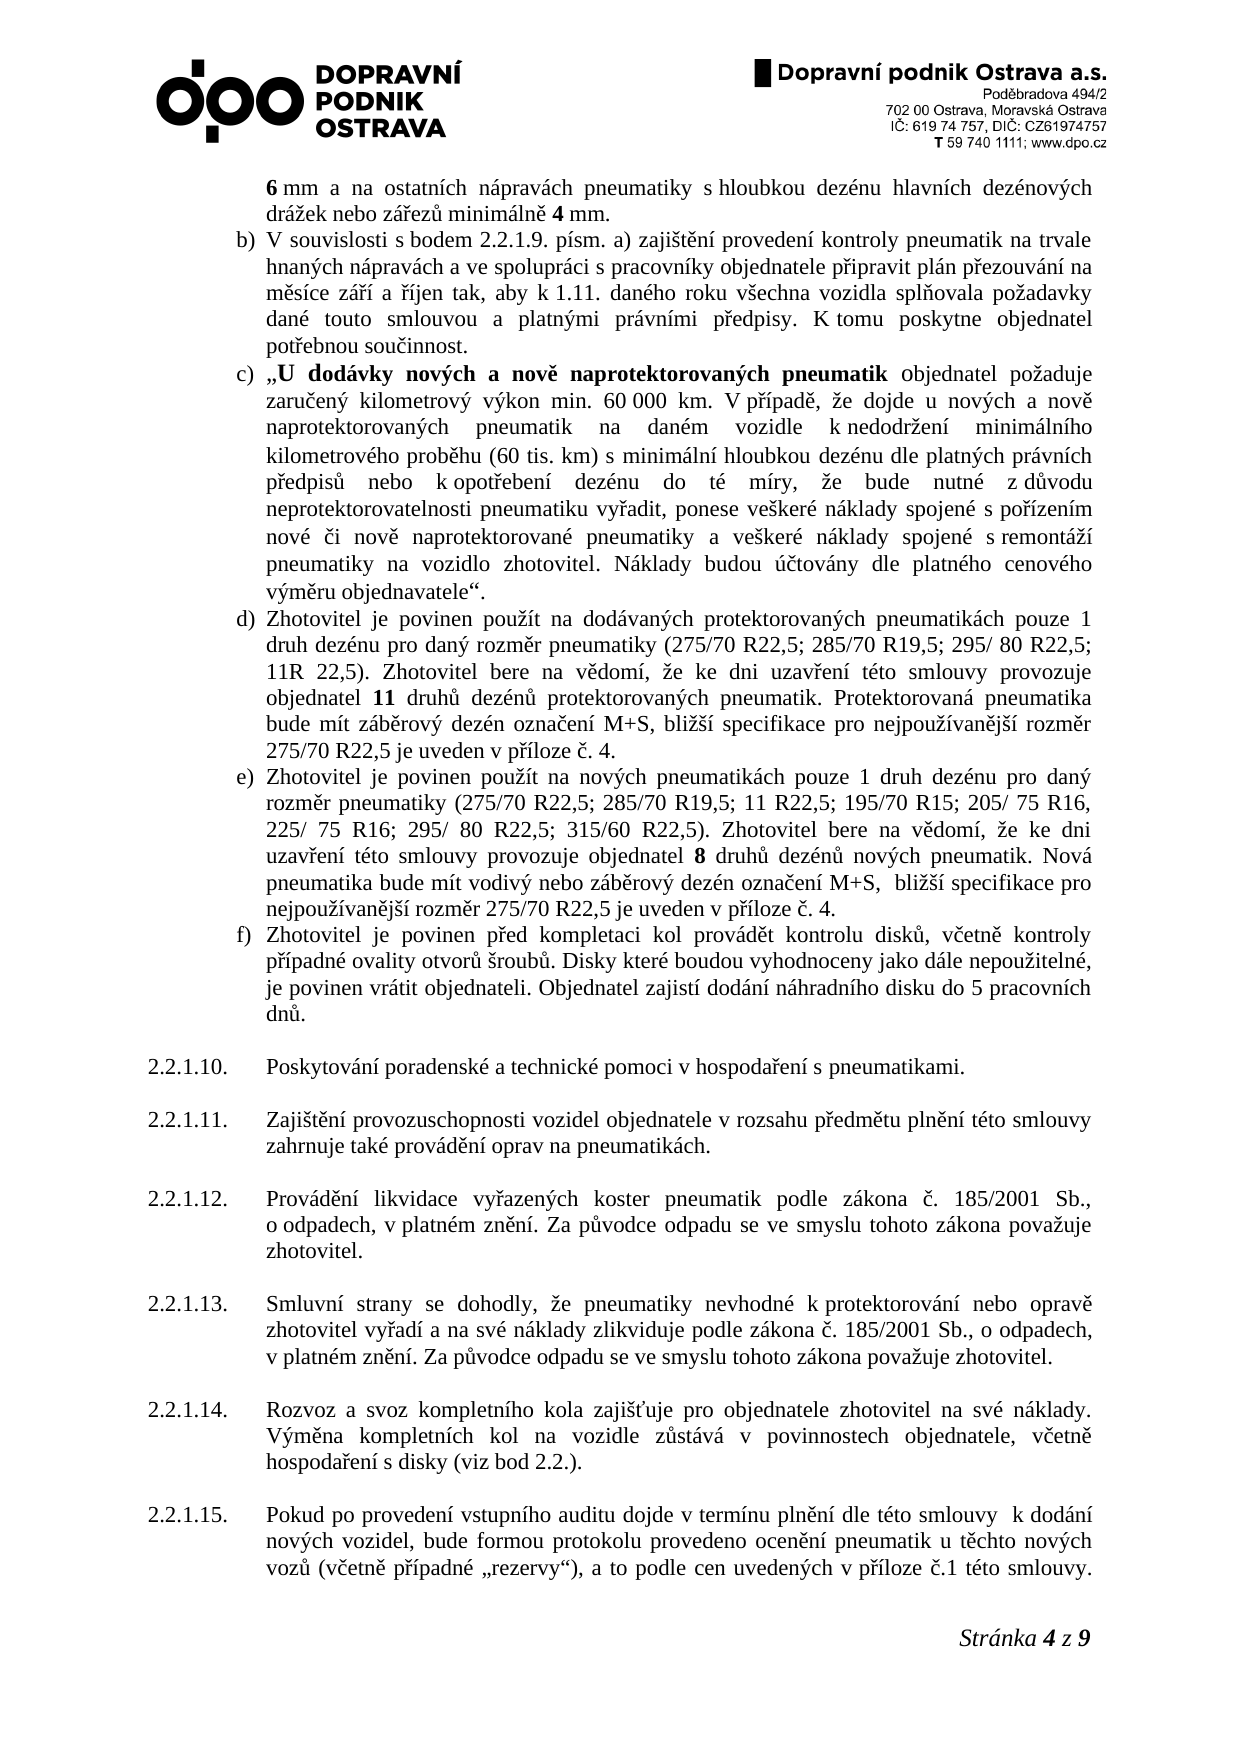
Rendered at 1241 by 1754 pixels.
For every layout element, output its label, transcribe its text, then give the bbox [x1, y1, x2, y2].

list Zhotovitel je povinen před kompletaci kol provádět kontrolu disků, včetně kontroly případné ovality otvorů šroubů. Disky které boudou vyhodnoceny jako dále nepoužitelné, je povinen vrátit objednateli. Objednatel zajistí dodání náhradního disku do 5 pracovních dnů. [236, 921, 1093, 1027]
picture [754, 59, 1107, 150]
text 2.2.1.14. Rozvoz a svoz kompletního kola zajišťuje pro objednatele zhotovitel na své náklady. Výměna kompletních kol na vozidle zůstává v povinnostech objednatele, včetně hospodaření s disky (viz bod 2.2.). [148, 1396, 1093, 1475]
text 2.2.1.12. Provádění likvidace vyřazených koster pneumatik podle zákona č. 185/2001 Sb., o odpadech, v platném znění. Za původce odpadu se ve smyslu tohoto zákona považuje zhotovitel. [148, 1185, 1093, 1264]
list Zhotovitel je povinen použít na nových pneumatikách pouze 1 druh dezénu pro daný rozměr pneumatiky (275/70 R22,5; 285/70 R19,5; 11 R22,5; 195/70 R15; 205/ 75 R16, 225/ 75 R16; 295/ 80 R22,5; 315/60 R22,5). Zhotovitel bere na vědomí, že ke dni uzavření této smlouvy provozuje objednatel 8 druhů dezénů nových pneumatik. Nová pneumatika bude mít vodivý nebo záběrový dezén označení M+S, bližší specifikace pro nejpoužívanější rozměr 275/70 R22,5 je uveden v příloze č. 4. [236, 763, 1093, 921]
list Zhotovitel je povinen použít na dodávaných protektorovaných pneumatikách pouze 1 druh dezénu pro daný rozměr pneumatiky (275/70 R22,5; 285/70 R19,5; 295/ 80 R22,5; 11R 22,5). Zhotovitel bere na vědomí, že ke dni uzavření této smlouvy provozuje objednatel 11 druhů dezénů protektorovaných pneumatik. Protektorovaná pneumatika bude mít záběrový dezén označení M+S, bližší specifikace pro nejpoužívanější rozměr 275/70 R22,5 je uveden v příloze č. 4. [236, 605, 1093, 763]
list V souvislosti s bodem 2.2.1.9. písm. a) zajištění provedení kontroly pneumatik na trvale hnaných nápravách a ve spolupráci s pracovníky objednatele připravit plán přezouvání na měsíce září a říjen tak, aby k 1.11. daného roku všechna vozidla splňovala požadavky dané touto smlouvou a platnými právními předpisy. K tomu poskytne objednatel potřebnou součinnost. [236, 226, 1093, 358]
text 2.2.1.10. Poskytování poradenské a technické pomoci v hospodaření s pneumatikami. [148, 1053, 1093, 1079]
list „U dodávky nových a nově naprotektorovaných pneumatik objednatel požaduje zaručený kilometrový výkon min. 60 000 km. V případě, že dojde u nových a nově naprotektorovaných pneumatik na daném vozidle k nedodržení minimálního kilometrového proběhu (60 tis. km) s minimální hloubkou dezénu dle platných právních předpisů nebo k opotřebení dezénu do té míry, že bude nutné z důvodu neprotektorovatelnosti pneumatiku vyřadit, ponese veškeré náklady spojené s pořízením nové či nově naprotektorované pneumatiky a veškeré náklady spojené s remontáží pneumatiky na vozidlo zhotovitel. Náklady budou účtovány dle platného cenového výměru objednavatele“. [236, 358, 1093, 605]
text 2.2.1.11. Zajištění provozuschopnosti vozidel objednatele v rozsahu předmětu plnění této smlouvy zahrnuje také provádění oprav na pneumatikách. [148, 1106, 1093, 1158]
text 2.2.1.13. Smluvní strany se dohodly, že pneumatiky nevhodné k protektorování nebo opravě zhotovitel vyřadí a na své náklady zlikviduje podle zákona č. 185/2001 Sb., o odpadech, v platném znění. Za původce odpadu se ve smyslu tohoto zákona považuje zhotovitel. [148, 1290, 1093, 1369]
picture [156, 59, 463, 143]
